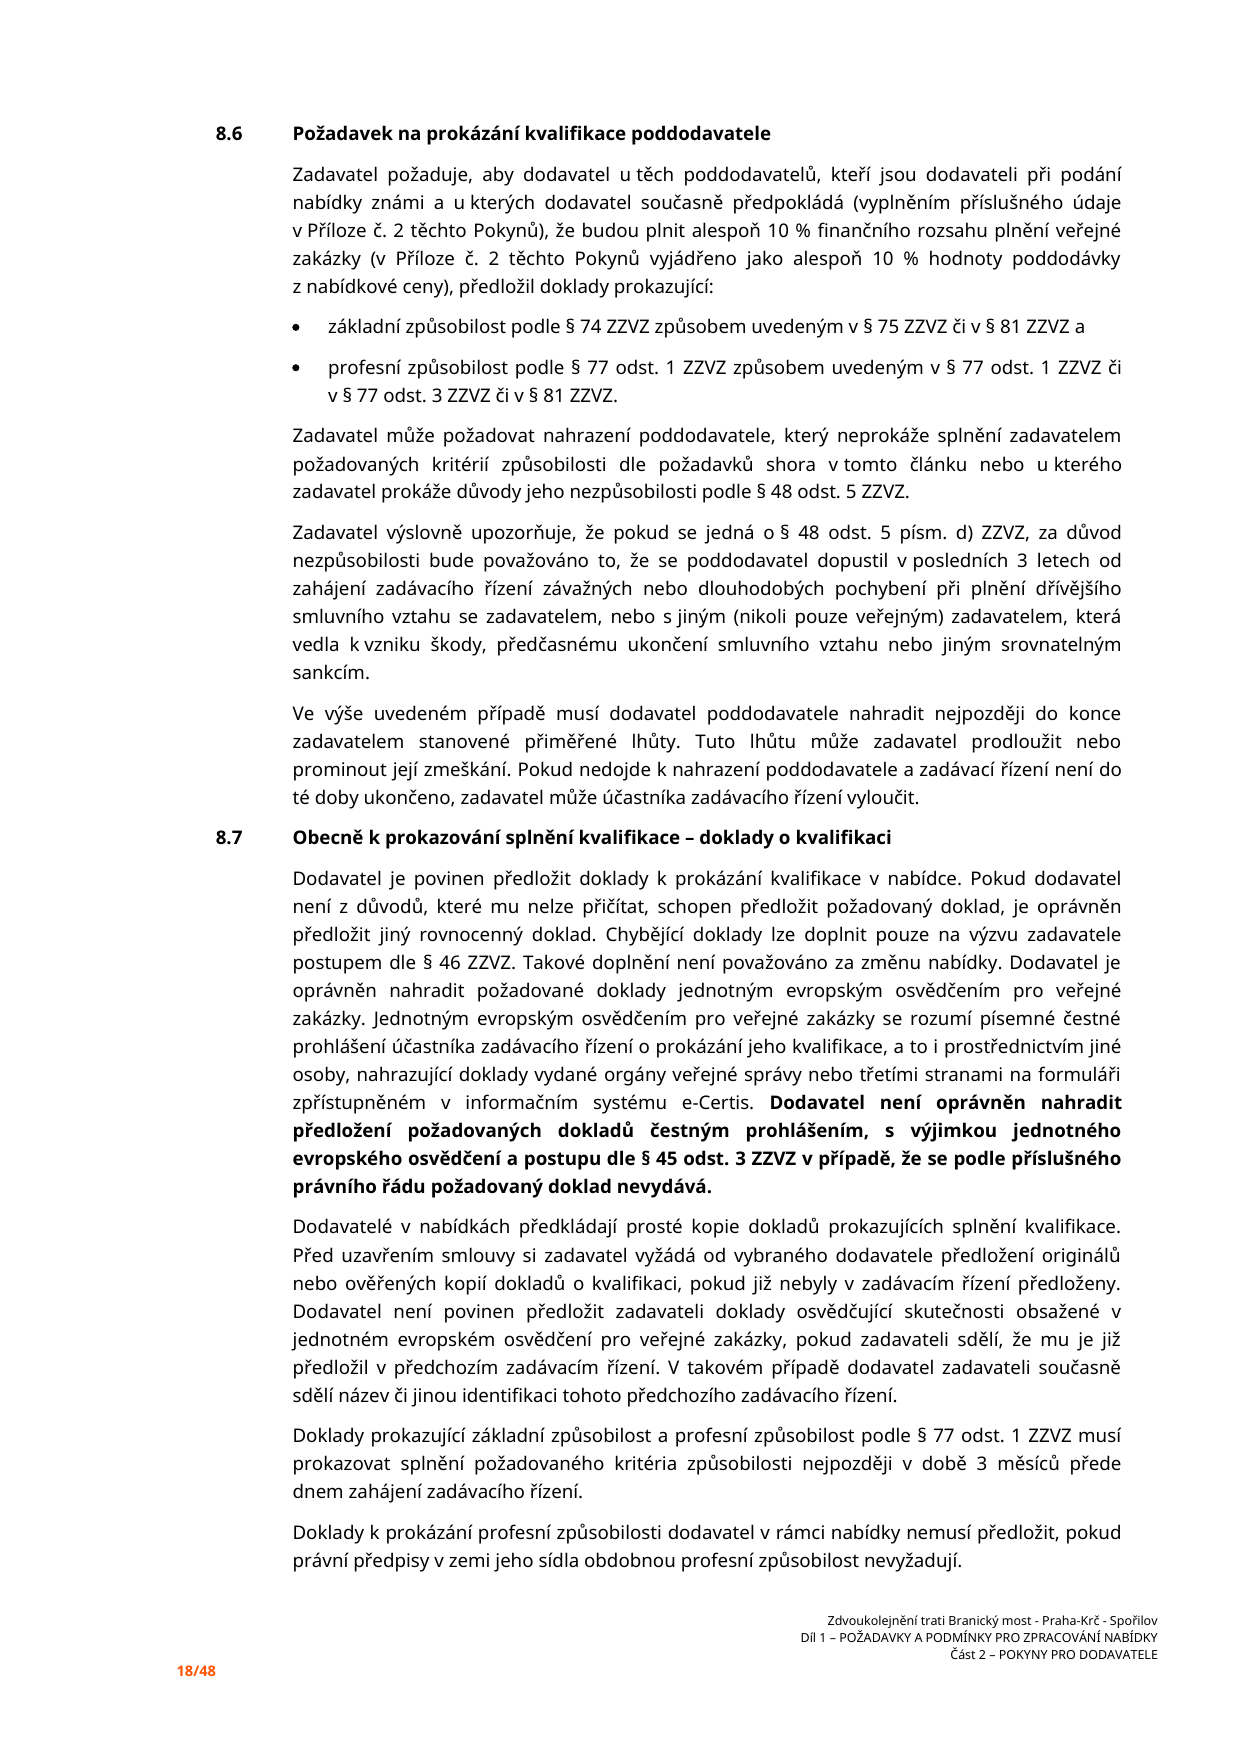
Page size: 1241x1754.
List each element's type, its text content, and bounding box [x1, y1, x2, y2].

text Doklady prokazující základní způsobilost a profesní způsobilost podle § 77 odst. 1 ZZVZ musí prokazovat splnění požadovaného kritéria způsobilosti nejpozději v době 3 měsíců přede dnem zahájení zadávacího řízení. [292, 1422, 1122, 1504]
text Zadavatel požaduje, aby dodavatel u těch poddodavatelů, kteří jsou dodavateli při podání nabídky známi a u kterých dodavatel současně předpokládá (vyplněním příslušného údaje v Příloze č. 2 těchto Pokynů), že budou plnit alespoň 10 % finančního rozsahu plnění veřejné zakázky (v Příloze č. 2 těchto Pokynů vyjádřeno jako alespoň 10 % hodnoty poddodávky z nabídkové ceny), předložil doklady prokazující: [292, 161, 1122, 299]
text Ve výše uvedeném případě musí dodavatel poddodavatele nahradit nejpozději do konce zadavatelem stanovené přiměřené lhůty. Tuto lhůtu může zadavatel prodloužit nebo prominout její zmeškání. Pokud nedojde k nahrazení poddodavatele a zadávací řízení není do té doby ukončeno, zadavatel může účastníka zadávacího řízení vyloučit. [292, 700, 1122, 809]
text základní způsobilost podle § 74 ZZVZ způsobem uvedeným v § 75 ZZVZ či v § 81 ZZVZ a [292, 314, 1122, 339]
text Zadavatel může požadovat nahrazení poddodavatele, který neprokáže splnění zadavatelem požadovaných kritérií způsobilosti dle požadavků shora v tomto článku nebo u kterého zadavatel prokáže důvody jeho nezpůsobilosti podle § 48 odst. 5 ZZVZ. [292, 423, 1122, 504]
text Požadavek na prokázání kvalifikace poddodavatele [216, 121, 1122, 146]
text Dodavatelé v nabídkách předkládají prosté kopie dokladů prokazujících splnění kvalifikace. Před uzavřením smlouvy si zadavatel vyžádá od vybraného dodavatele předložení originálů nebo ověřených kopií dokladů o kvalifikaci, pokud již nebyly v zadávacím řízení předloženy. Dodavatel není povinen předložit zadavateli doklady osvědčující skutečnosti obsažené v jednotném evropském osvědčení pro veřejné zakázky, pokud zadavateli sdělí, že mu je již předložil v předchozím zadávacím řízení. V takovém případě dodavatel zadavateli současně sdělí název či jinou identifikaci tohoto předchozího zadávacího řízení. [292, 1214, 1122, 1407]
text profesní způsobilost podle § 77 odst. 1 ZZVZ způsobem uvedeným v § 77 odst. 1 ZZVZ či v § 77 odst. 3 ZZVZ či v § 81 ZZVZ. [292, 354, 1122, 408]
text Doklady k prokázání profesní způsobilosti dodavatel v rámci nabídky nemusí předložit, pokud právní předpisy v zemi jeho sídla obdobnou profesní způsobilost nevyžadují. [292, 1519, 1122, 1573]
text Dodavatel je povinen předložit doklady k prokázání kvalifikace v nabídce. Pokud dodavatel není z důvodů, které mu nelze přičítat, schopen předložit požadovaný doklad, je oprávněn předložit jiný rovnocenný doklad. Chybějící doklady lze doplnit pouze na výzvu zadavatele postupem dle § 46 ZZVZ. Takové doplnění není považováno za změnu nabídky. Dodavatel je oprávněn nahradit požadované doklady jednotným evropským osvědčením pro veřejné zakázky. Jednotným evropským osvědčením pro veřejné zakázky se rozumí písemné čestné prohlášení účastníka zadávacího řízení o prokázání jeho kvalifikace, a to i prostřednictvím jiné osoby, nahrazující doklady vydané orgány veřejné správy nebo třetími stranami na formuláři zpřístupněném v informačním systému e-Certis. Dodavatel není oprávněn nahradit předložení požadovaných dokladů čestným prohlášením, s výjimkou jednotného evropského osvědčení a postupu dle § 45 odst. 3 ZZVZ v případě, že se podle příslušného právního řádu požadovaný doklad nevydává. [292, 865, 1122, 1199]
text Zadavatel výslovně upozorňuje, že pokud se jedná o § 48 odst. 5 písm. d) ZZVZ, za důvod nezpůsobilosti bude považováno to, že se poddodavatel dopustil v posledních 3 letech od zahájení zadávacího řízení závažných nebo dlouhodobých pochybení při plnění dřívějšího smluvního vztahu se zadavatelem, nebo s jiným (nikoli pouze veřejným) zadavatelem, která vedla k vzniku škody, předčasnému ukončení smluvního vztahu nebo jiným srovnatelným sankcím. [292, 519, 1122, 685]
text Obecně k prokazování splnění kvalifikace – doklady o kvalifikaci [216, 824, 1122, 850]
